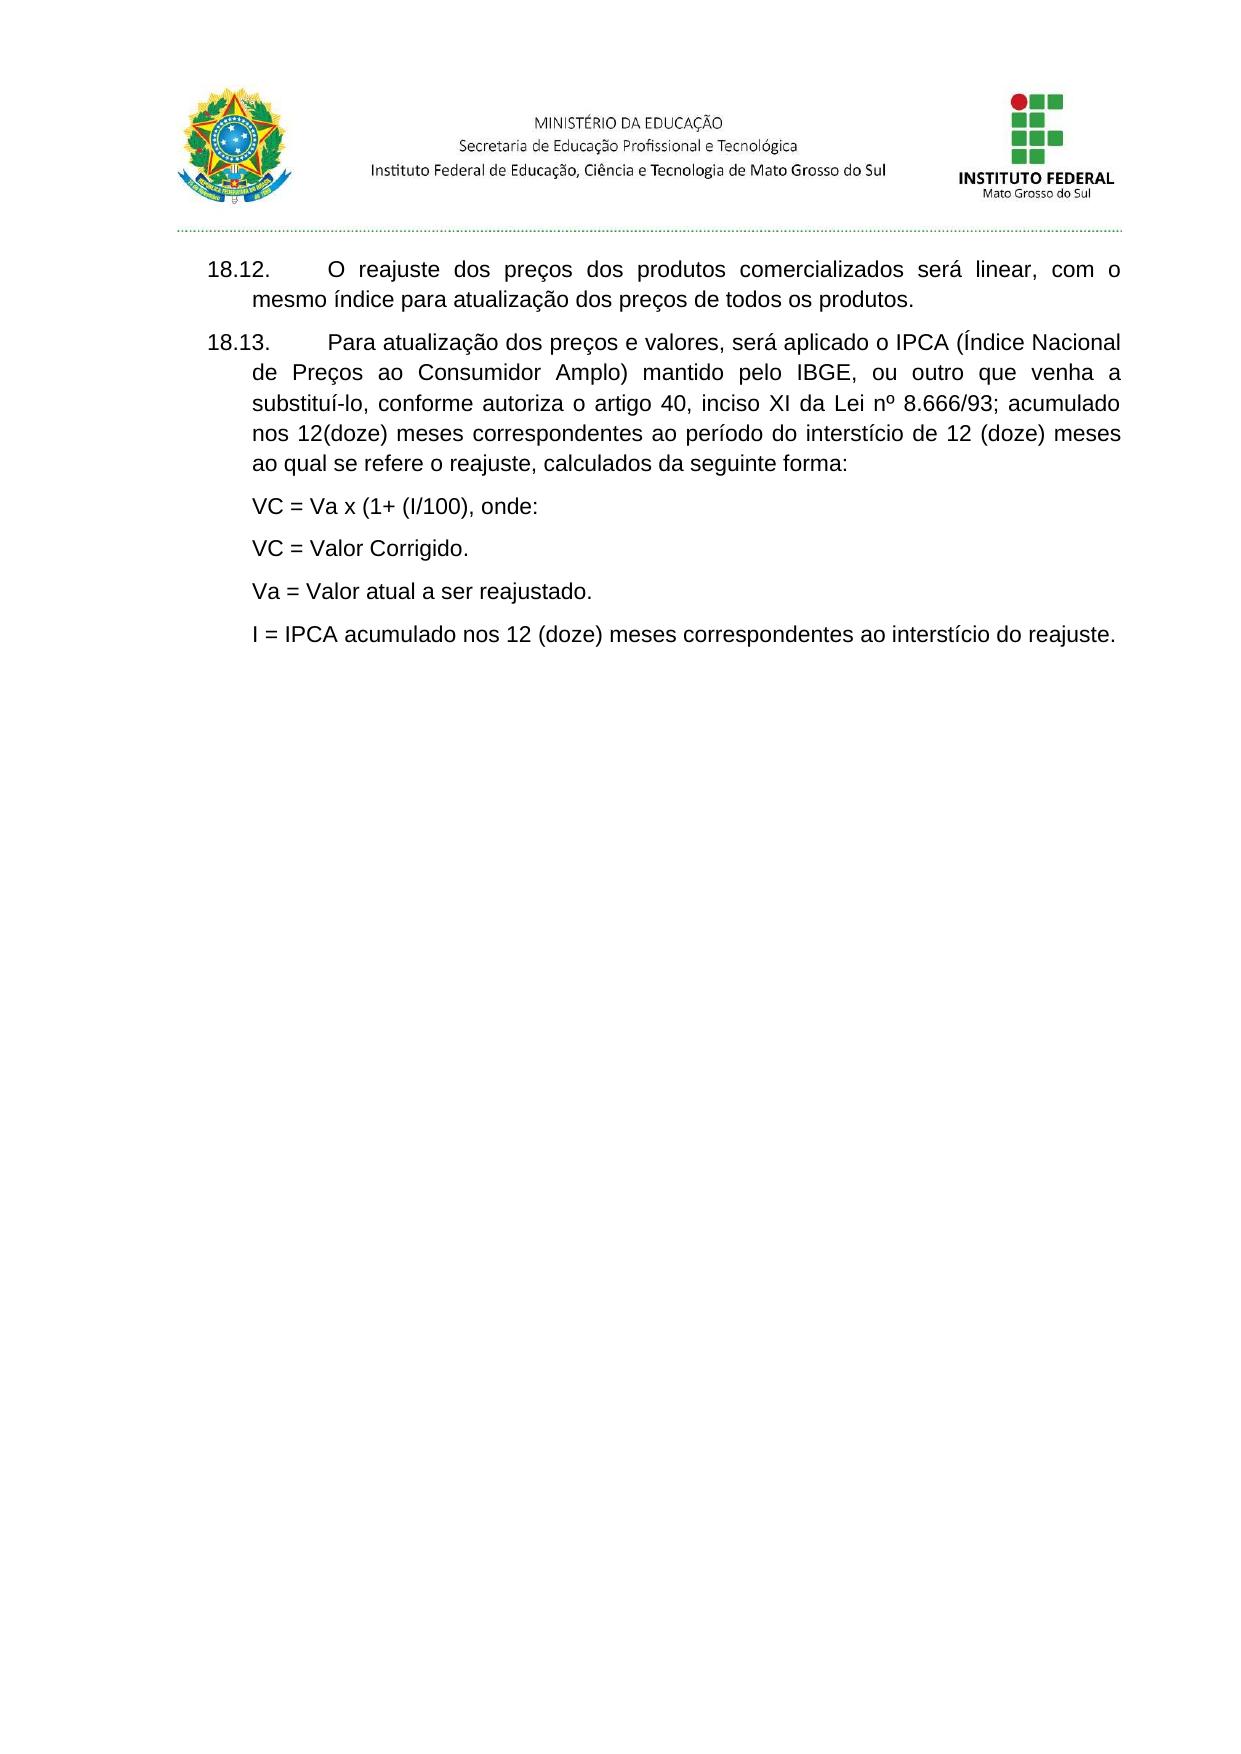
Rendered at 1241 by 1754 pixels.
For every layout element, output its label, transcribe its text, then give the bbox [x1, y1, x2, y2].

text I = IPCA acumulado nos 12 (doze) meses correspondentes ao interstício do reajuste. [252, 621, 1122, 647]
list Para atualização dos preços e valores, será aplicado o IPCA (Índice Nacional de Preços ao Consumidor Amplo) mantido pelo IBGE, ou outro que venha a substituí-lo, conforme autoriza o artigo 40, inciso XI da Lei nº 8.666/93; acumulado nos 12(doze) meses correspondentes ao período do interstício de 12 (doze) meses ao qual se refere o reajuste, calculados da seguinte forma: [207, 329, 1122, 476]
text VC = Va x (1+ (I/100), onde: [252, 493, 1122, 519]
text VC = Valor Corrigido. [252, 535, 1122, 562]
picture [177, 73, 1122, 232]
text Va = Valor atual a ser reajustado. [252, 578, 1122, 604]
list O reajuste dos preços dos produtos comercializados será linear, com o mesmo índice para atualização dos preços de todos os produtos. [207, 256, 1122, 313]
